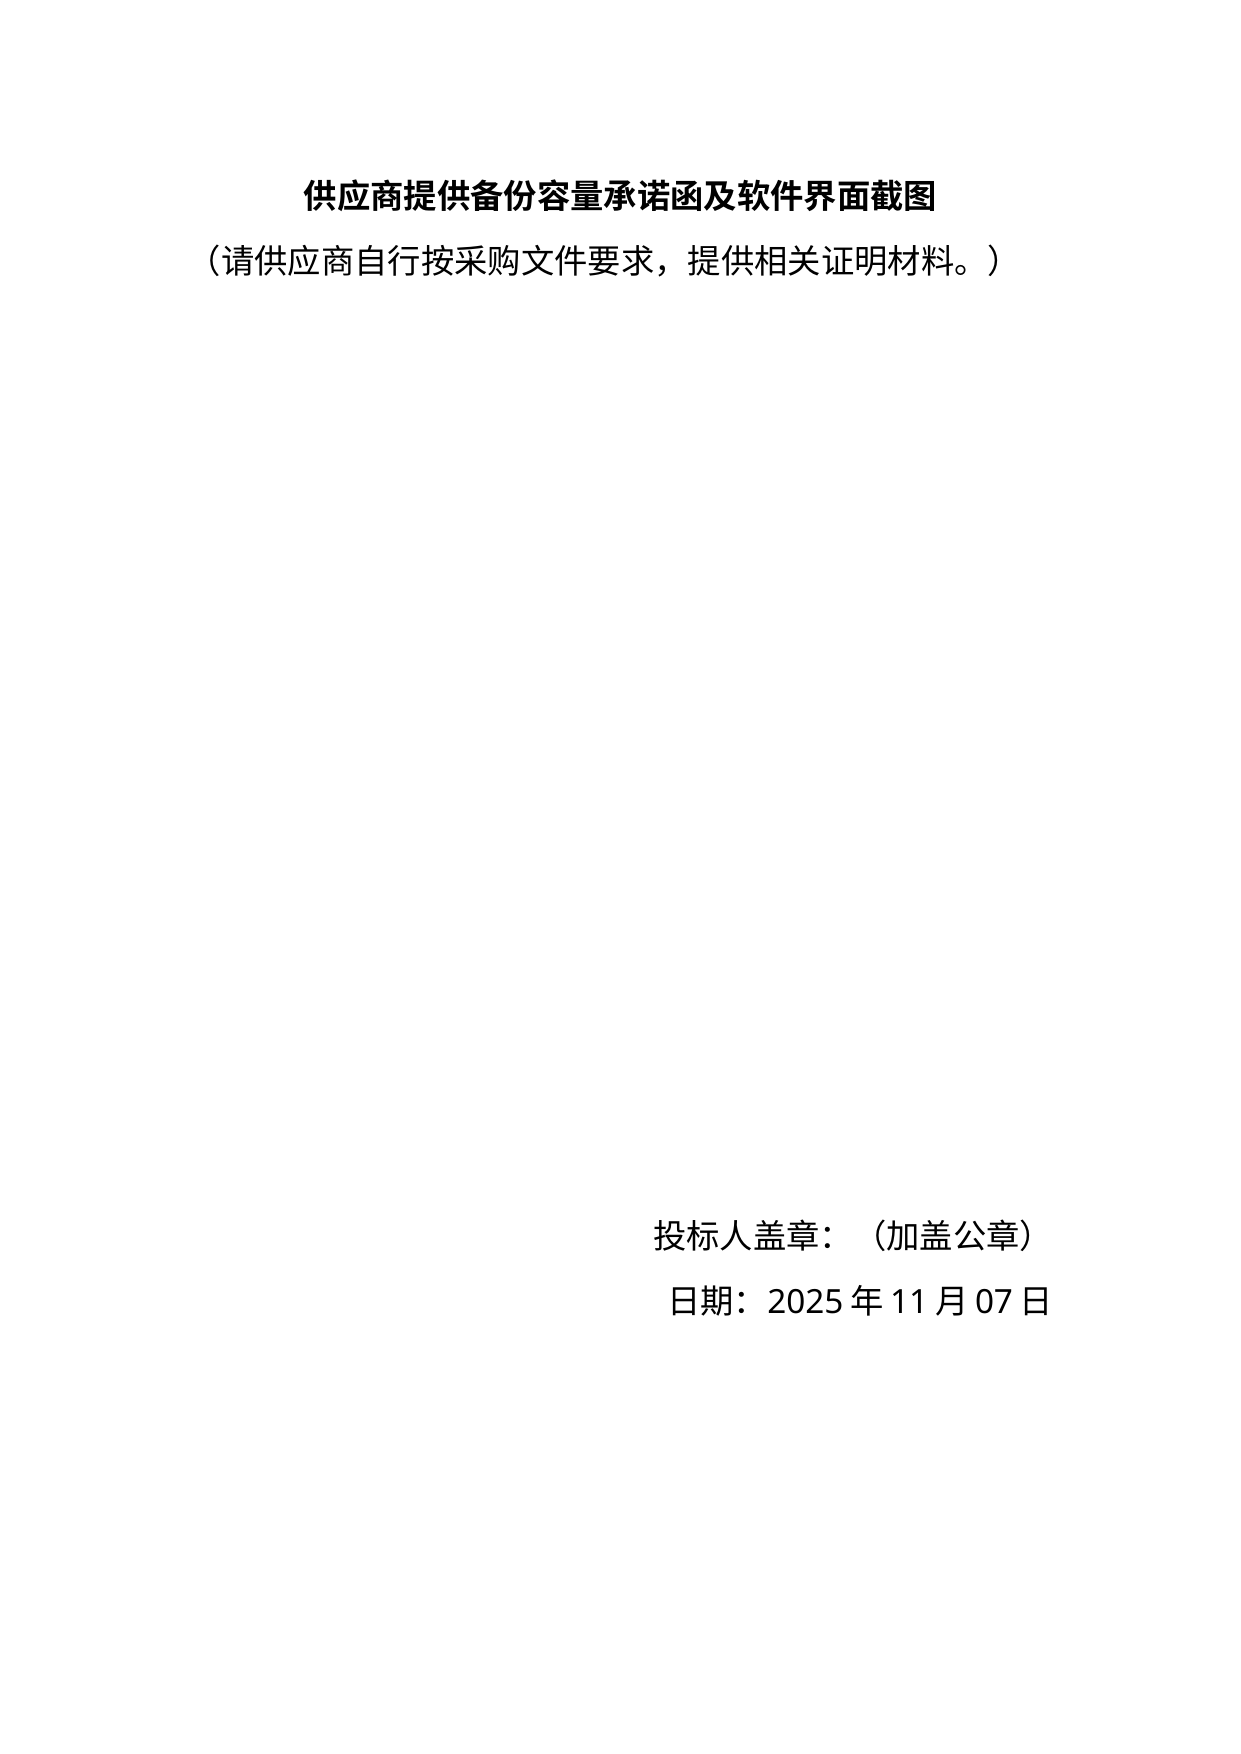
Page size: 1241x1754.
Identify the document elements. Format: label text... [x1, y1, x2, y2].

subtitle 日期：2025年11月07日 [187, 1267, 1053, 1332]
text （请供应商自行按采购文件要求，提供相关证明材料。） [187, 227, 1053, 292]
subtitle 投标人盖章：（加盖公章） [187, 1202, 1053, 1267]
text 供应商提供备份容量承诺函及软件界面截图 [187, 162, 1053, 227]
